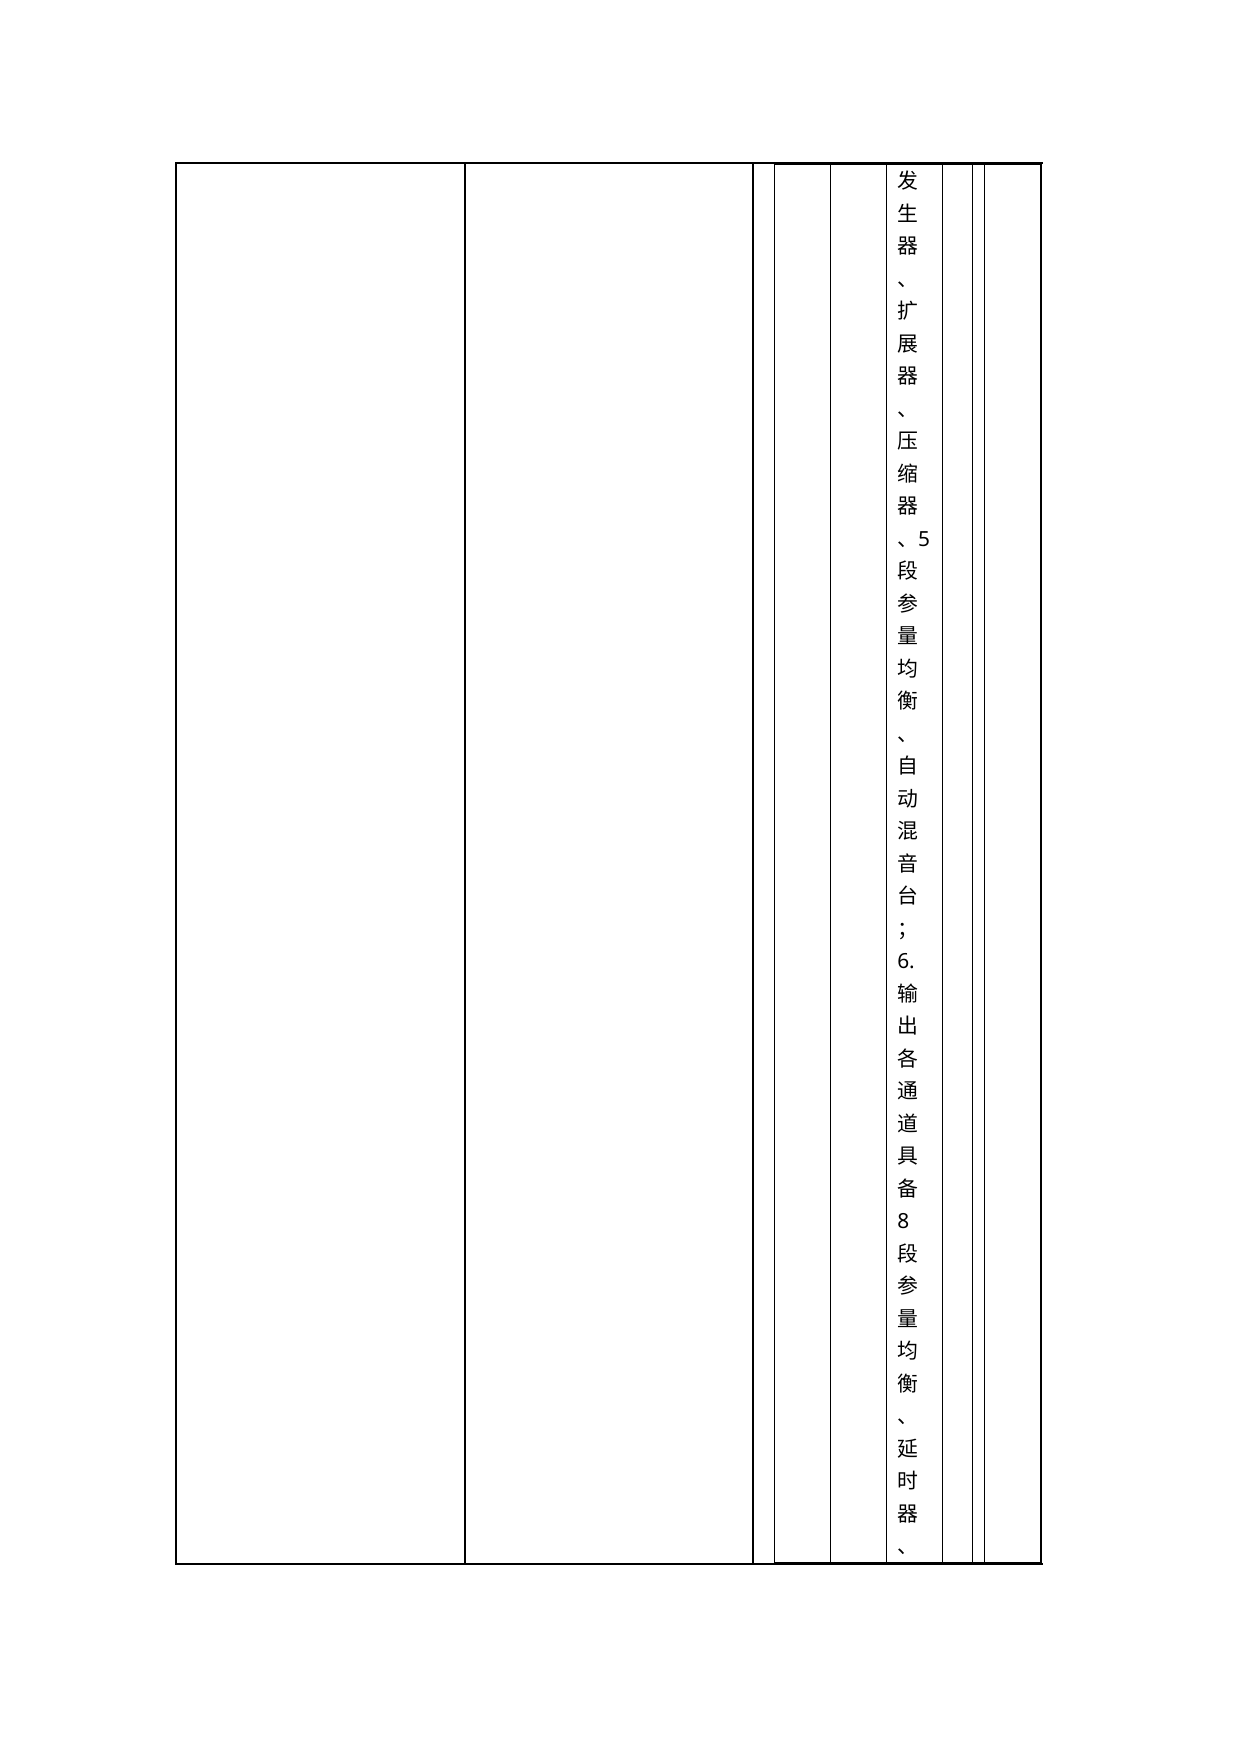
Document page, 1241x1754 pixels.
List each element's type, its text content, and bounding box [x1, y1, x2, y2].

table_cell [466, 164, 752, 1563]
table_cell 1 [177, 164, 464, 1563]
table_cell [754, 164, 774, 1563]
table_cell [985, 165, 1040, 1562]
